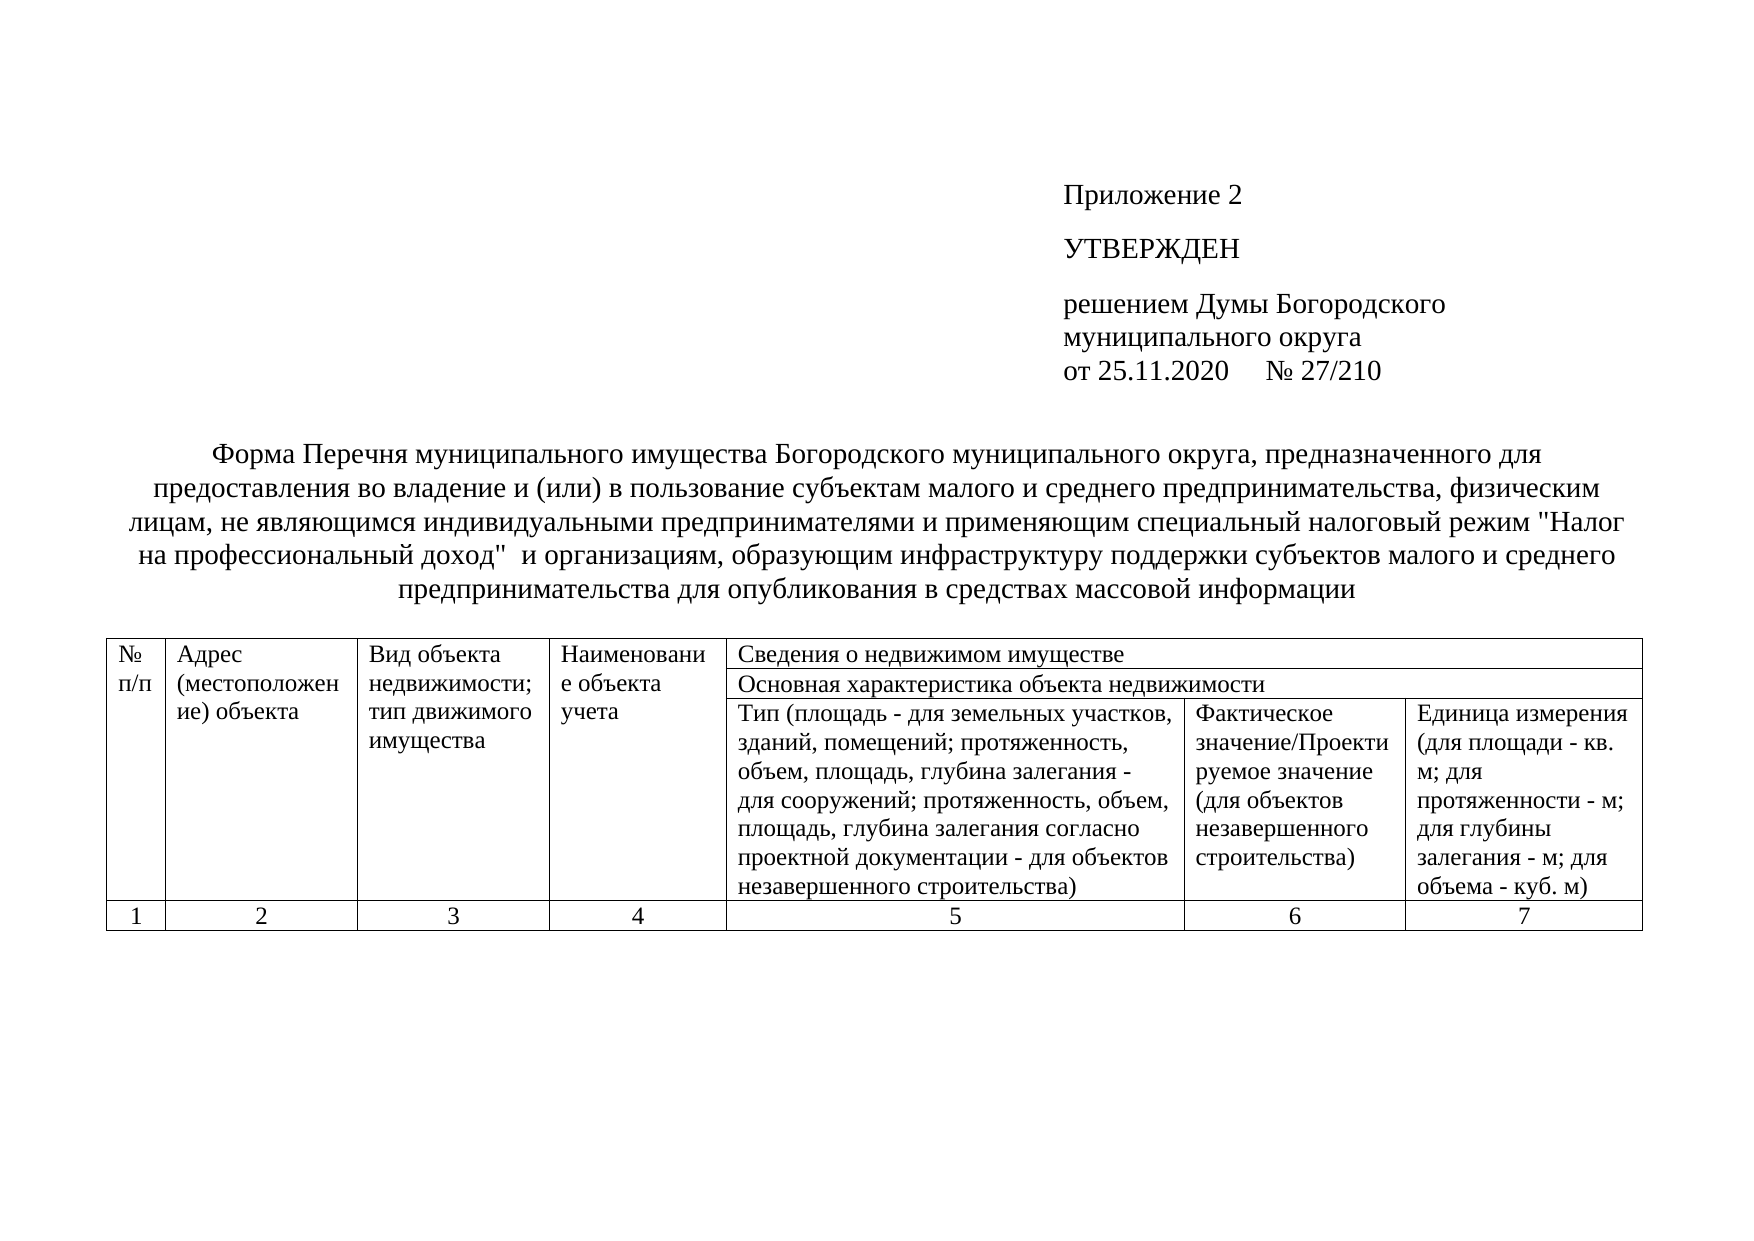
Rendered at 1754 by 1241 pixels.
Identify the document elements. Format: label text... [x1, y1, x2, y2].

table_header Сведения о недвижимом имуществе [727, 639, 1642, 668]
table_cell 5 [727, 901, 1184, 929]
table_cell 4 [550, 901, 726, 929]
table_cell 3 [358, 901, 549, 929]
table_cell Единица измерения (для площади - кв. м; для протяженности - м; для глубины залегания - м; для объема - куб. м) [1406, 699, 1642, 900]
table_cell 7 [1406, 901, 1642, 929]
table_header № п/п [107, 639, 165, 900]
text от 25.11.2020 № 27/210 [650, 353, 1636, 387]
text УТВЕРЖДЕН [650, 232, 1636, 265]
table_cell 6 [1185, 901, 1405, 929]
table_cell Основная характеристика объекта недвижимости [727, 669, 1642, 697]
table_cell 2 [166, 901, 357, 929]
table_header Адрес (местоположение) объекта [166, 639, 357, 900]
table_cell Фактическое значение/Проектируемое значение (для объектов незавершенного строительства) [1185, 699, 1405, 900]
table_header Вид объекта недвижимости; тип движимого имущества [358, 639, 549, 900]
table_cell 1 [107, 901, 165, 929]
text Форма Перечня муниципального имущества Богородского муниципального округа, предназначенного для предоставления во владение и (или) в пользование субъектам малого и среднего предпринимательства, физическим лицам, не являющимся индивидуальными предпринимателями и применяющим специальный налоговый режим "Налог на профессиональный доход" и организациям, образующим инфраструктуру поддержки субъектов малого и среднего предпринимательства для опубликования в средствах массовой информации [118, 437, 1636, 604]
text муниципального округа [118, 319, 1636, 353]
table_header Наименование объекта учета [550, 639, 726, 900]
table_cell Тип (площадь - для земельных участков, зданий, помещений; протяженность, объем, площадь, глубина залегания - для сооружений; протяженность, объем, площадь, глубина залегания согласно проектной документации - для объектов незавершенного строительства) [727, 699, 1184, 900]
text Приложение 2 [650, 177, 1636, 211]
text решением Думы Богородского [118, 286, 1636, 319]
